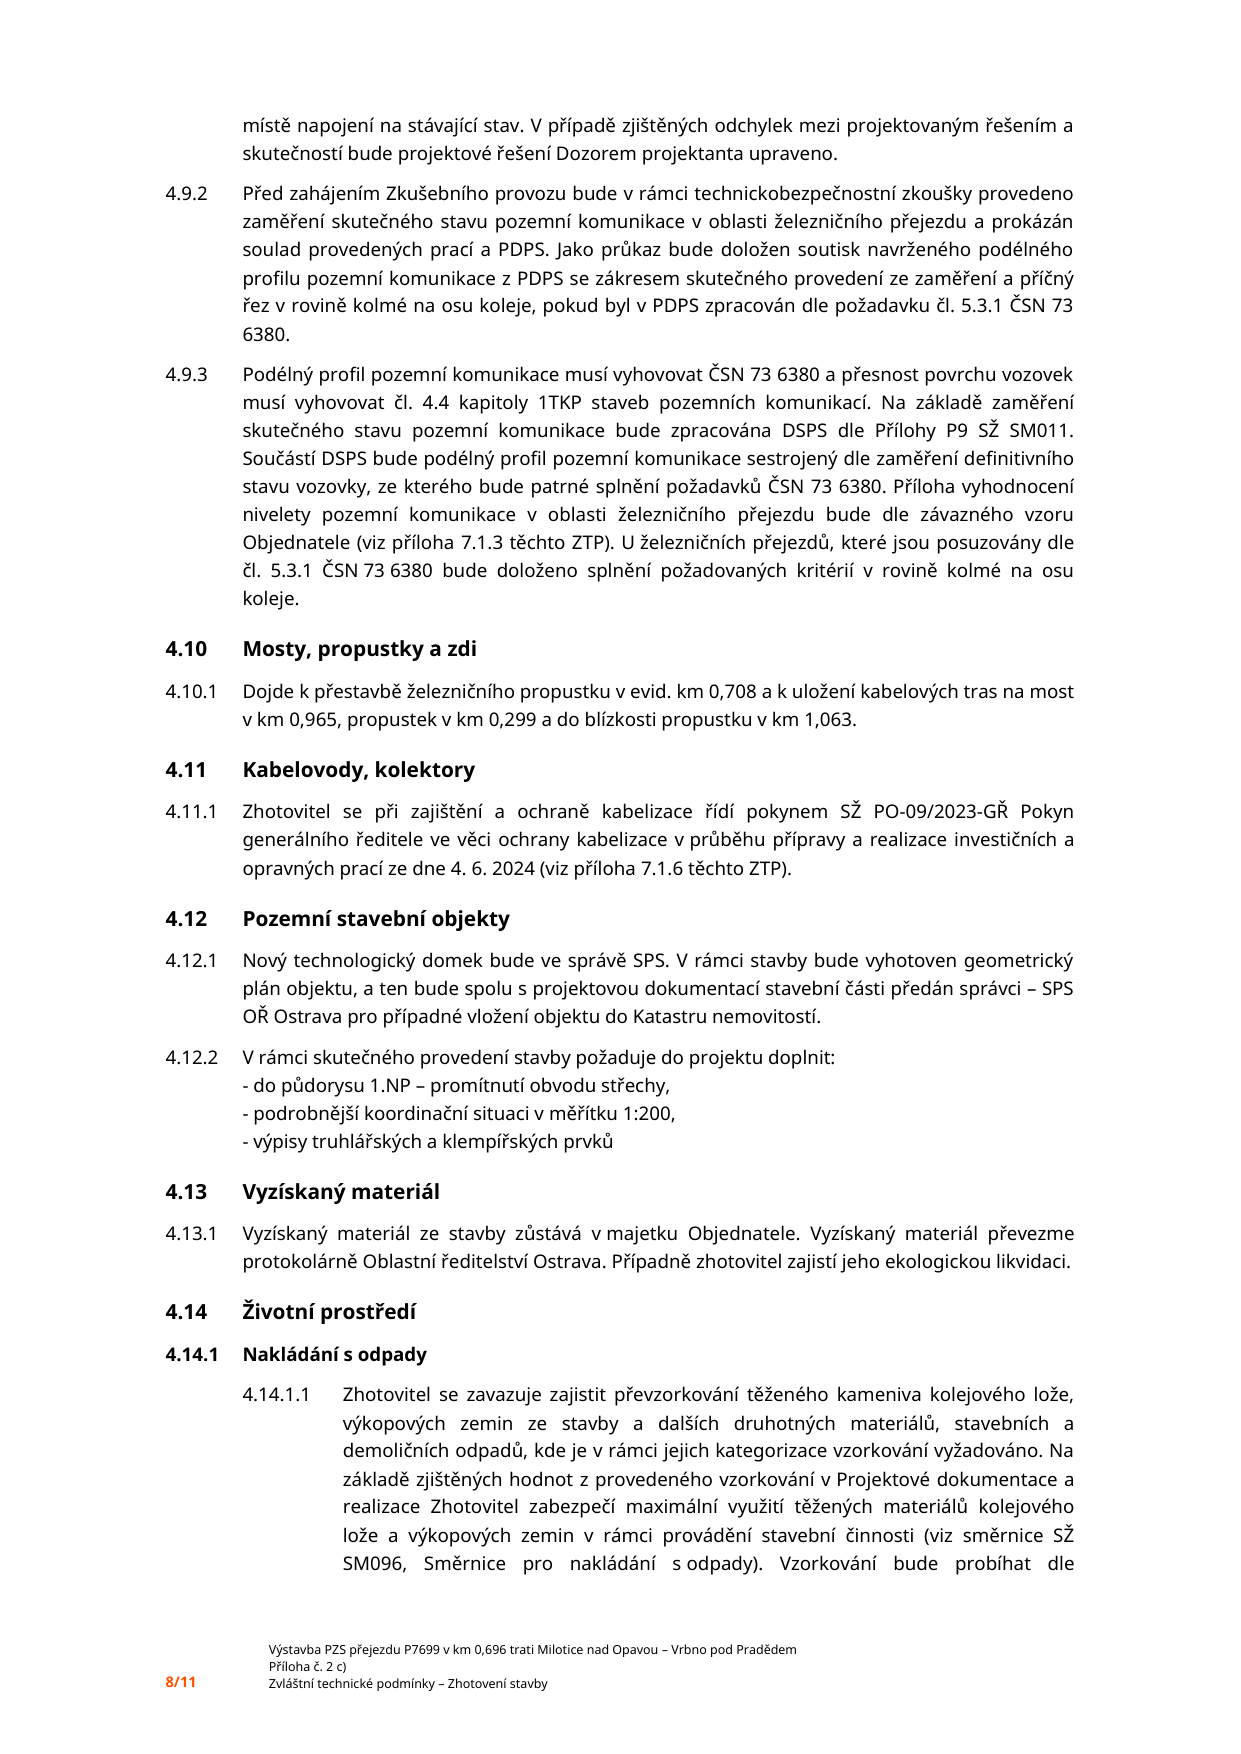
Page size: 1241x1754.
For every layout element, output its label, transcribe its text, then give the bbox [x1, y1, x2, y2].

text Nový technologický domek bude ve správě SPS. V rámci stavby bude vyhotoven geometrický plán objektu, a ten bude spolu s projektovou dokumentací stavební části předán správci – SPS OŘ Ostrava pro případné vložení objektu do Katastru nemovitostí. [165, 947, 1075, 1029]
text Pozemní stavební objekty [165, 904, 1075, 932]
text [165, 112, 1075, 166]
text Podélný profil pozemní komunikace musí vyhovovat ČSN 73 6380 a přesnost povrchu vozovek musí vyhovovat čl. 4.4 kapitoly 1TKP staveb pozemních komunikací. Na základě zaměření skutečného stavu pozemní komunikace bude zpracována DSPS dle Přílohy P9 SŽ SM011. Součástí DSPS bude podélný profil pozemní komunikace sestrojený dle zaměření definitivního stavu vozovky, ze kterého bude patrné splnění požadavků ČSN 73 6380. Příloha vyhodnocení nivelety pozemní komunikace v oblasti železničního přejezdu bude dle závazného vzoru Objednatele (viz příloha 7.1.3 těchto ZTP). U železničních přejezdů, které jsou posuzovány dle čl. 5.3.1 ČSN 73 6380 bude doloženo splnění požadovaných kritérií v rovině kolmé na osu koleje. [165, 361, 1075, 611]
text Životní prostředí [165, 1297, 1075, 1326]
text Vyzískaný materiál [165, 1177, 1075, 1205]
list - výpisy truhlářských a klempířských prvků [242, 1128, 1075, 1153]
list - podrobnější koordinační situaci v měřítku 1:200, [242, 1100, 1075, 1126]
text Kabelovody, kolektory [165, 755, 1075, 783]
text Vyzískaný materiál ze stavby zůstává v majetku Objednatele. Vyzískaný materiál převezme protokolárně Oblastní ředitelství Ostrava. Případně zhotovitel zajistí jeho ekologickou likvidaci. [165, 1221, 1075, 1274]
list - do půdorysu 1.NP – promítnutí obvodu střechy, [242, 1072, 1075, 1097]
text Před zahájením Zkušebního provozu bude v rámci technickobezpečnostní zkoušky provedeno zaměření skutečného stavu pozemní komunikace v oblasti železničního přejezdu a prokázán soulad provedených prací a PDPS. Jako průkaz bude doložen soutisk navrženého podélného profilu pozemní komunikace z PDPS se zákresem skutečného provedení ze zaměření a příčný řez v rovině kolmé na osu koleje, pokud byl v PDPS zpracován dle požadavku čl. 5.3.1 ČSN 73 6380. [165, 181, 1075, 346]
text Zhotovitel se při zajištění a ochraně kabelizace řídí pokynem SŽ PO-09/2023-GŘ Pokyn generálního ředitele ve věci ochrany kabelizace v průběhu přípravy a realizace investičních a opravných prací ze dne 4. 6. 2024 (viz příloha 7.1.6 těchto ZTP). [165, 799, 1075, 880]
text Mosty, propustky a zdi [165, 634, 1075, 663]
text V rámci skutečného provedení stavby požaduje do projektu doplnit: [165, 1044, 1075, 1069]
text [242, 1382, 1075, 1575]
text Dojde k přestavbě železničního propustku v evid. km 0,708 a k uložení kabelových tras na most v km 0,965, propustek v km 0,299 a do blízkosti propustku v km 1,063. [165, 678, 1075, 732]
text Nakládání s odpady [165, 1341, 1075, 1367]
